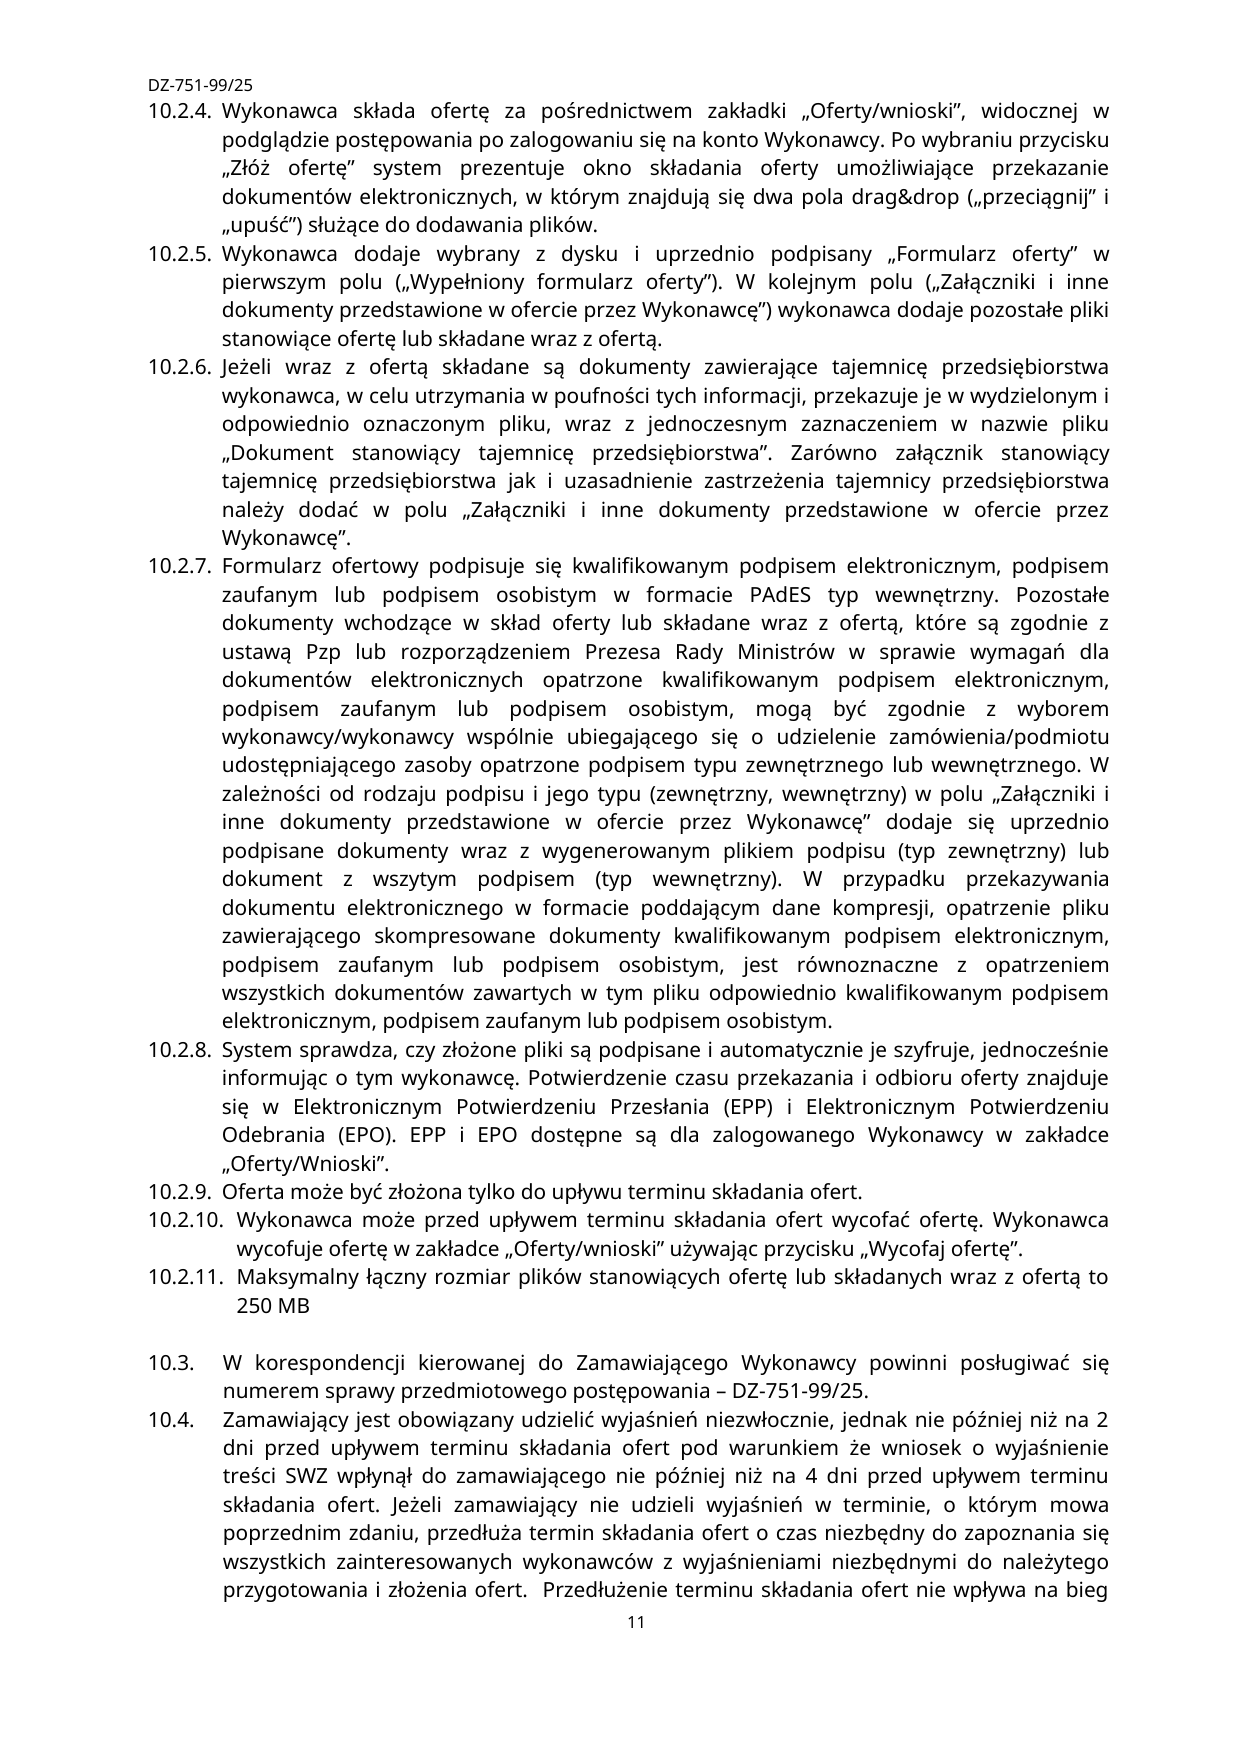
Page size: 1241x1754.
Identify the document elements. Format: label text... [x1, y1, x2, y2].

list W korespondencji kierowanej do Zamawiającego Wykonawcy powinni posługiwać się numerem sprawy przedmiotowego postępowania – DZ-751-99/25. [148, 1348, 1110, 1405]
list Wykonawca może przed upływem terminu składania ofert wycofać ofertę. Wykonawca wycofuje ofertę w zakładce „Oferty/wnioski” używając przycisku „Wycofaj ofertę”. [148, 1206, 1110, 1262]
list Formularz ofertowy podpisuje się kwalifikowanym podpisem elektronicznym, podpisem zaufanym lub podpisem osobistym w formacie PAdES typ wewnętrzny. Pozostałe dokumenty wchodzące w skład oferty lub składane wraz z ofertą, które są zgodnie z ustawą Pzp lub rozporządzeniem Prezesa Rady Ministrów w sprawie wymagań dla dokumentów elektronicznych opatrzone kwalifikowanym podpisem elektronicznym, podpisem zaufanym lub podpisem osobistym, mogą być zgodnie z wyborem wykonawcy/wykonawcy wspólnie ubiegającego się o udzielenie zamówienia/podmiotu udostępniającego zasoby opatrzone podpisem typu zewnętrznego lub wewnętrznego. W zależności od rodzaju podpisu i jego typu (zewnętrzny, wewnętrzny) w polu „Załączniki i inne dokumenty przedstawione w ofercie przez Wykonawcę” dodaje się uprzednio podpisane dokumenty wraz z wygenerowanym plikiem podpisu (typ zewnętrzny) lub dokument z wszytym podpisem (typ wewnętrzny). W przypadku przekazywania dokumentu elektronicznego w formacie poddającym dane kompresji, opatrzenie pliku zawierającego skompresowane dokumenty kwalifikowanym podpisem elektronicznym, podpisem zaufanym lub podpisem osobistym, jest równoznaczne z opatrzeniem wszystkich dokumentów zawartych w tym pliku odpowiednio kwalifikowanym podpisem elektronicznym, podpisem zaufanym lub podpisem osobistym. [148, 552, 1110, 1035]
list Wykonawca dodaje wybrany z dysku i uprzednio podpisany „Formularz oferty” w pierwszym polu („Wypełniony formularz oferty”). W kolejnym polu („Załączniki i inne dokumenty przedstawione w ofercie przez Wykonawcę”) wykonawca dodaje pozostałe pliki stanowiące ofertę lub składane wraz z ofertą. [148, 239, 1110, 352]
list Jeżeli wraz z ofertą składane są dokumenty zawierające tajemnicę przedsiębiorstwa wykonawca, w celu utrzymania w poufności tych informacji, przekazuje je w wydzielonym i odpowiednio oznaczonym pliku, wraz z jednoczesnym zaznaczeniem w nazwie pliku „Dokument stanowiący tajemnicę przedsiębiorstwa”. Zarówno załącznik stanowiący tajemnicę przedsiębiorstwa jak i uzasadnienie zastrzeżenia tajemnicy przedsiębiorstwa należy dodać w polu „Załączniki i inne dokumenty przedstawione w ofercie przez Wykonawcę”. [148, 352, 1110, 552]
list System sprawdza, czy złożone pliki są podpisane i automatycznie je szyfruje, jednocześnie informując o tym wykonawcę. Potwierdzenie czasu przekazania i odbioru oferty znajduje się w Elektronicznym Potwierdzeniu Przesłania (EPP) i Elektronicznym Potwierdzeniu Odebrania (EPO). EPP i EPO dostępne są dla zalogowanego Wykonawcy w zakładce „Oferty/Wnioski”. [148, 1035, 1110, 1177]
list Oferta może być złożona tylko do upływu terminu składania ofert. [148, 1177, 1110, 1206]
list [148, 1405, 1110, 1604]
list Wykonawca składa ofertę za pośrednictwem zakładki „Oferty/wnioski”, widocznej w podglądzie postępowania po zalogowaniu się na konto Wykonawcy. Po wybraniu przycisku „Złóż ofertę” system prezentuje okno składania oferty umożliwiające przekazanie dokumentów elektronicznych, w którym znajdują się dwa pola drag&drop („przeciągnij” i „upuść”) służące do dodawania plików. [148, 97, 1110, 239]
list Maksymalny łączny rozmiar plików stanowiących ofertę lub składanych wraz z ofertą to 250 MB [148, 1262, 1110, 1319]
